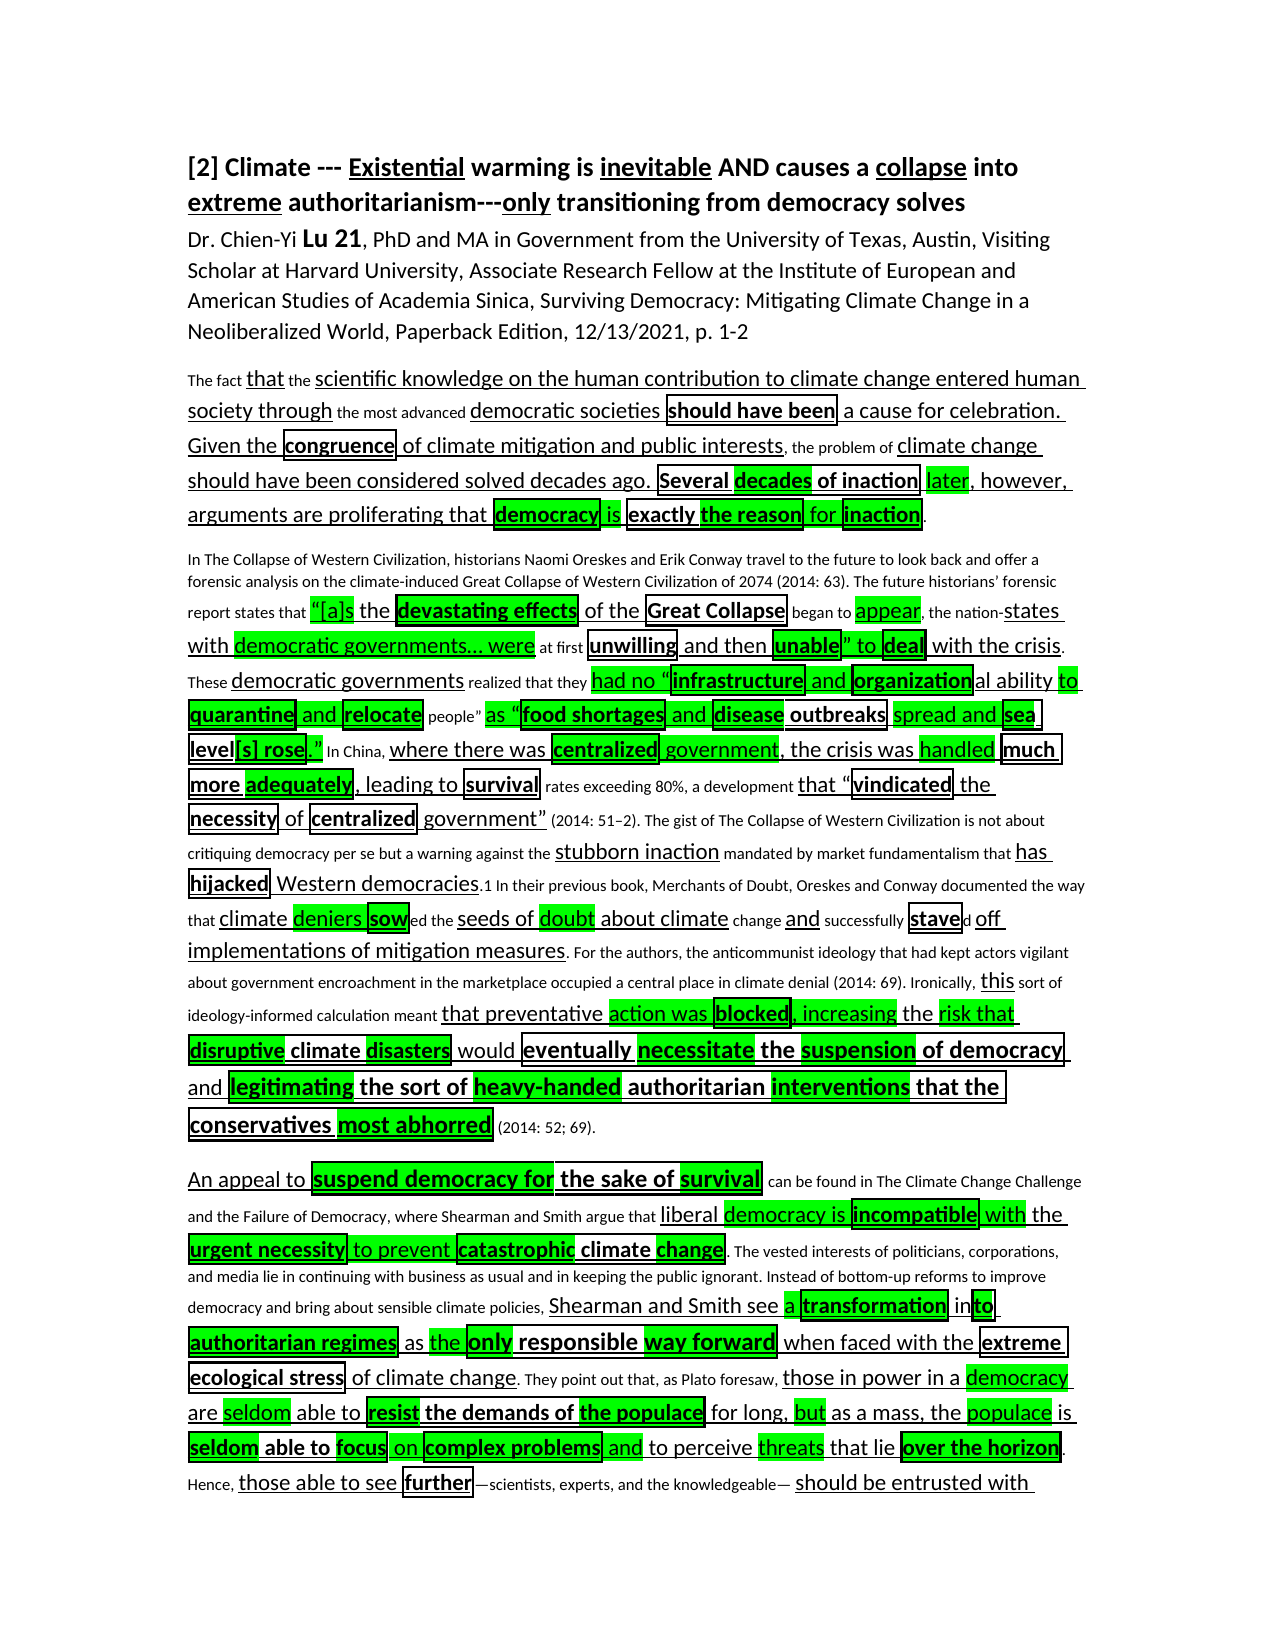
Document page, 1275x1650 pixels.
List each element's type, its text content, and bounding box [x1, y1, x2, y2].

text The fact that the scientific knowledge on the human contribution to climate change entered human society through the most advanced democratic societies should have been a cause for celebration. Given the congruence of climate mitigation and public interests, the problem of climate change should have been considered solved decades ago. Several decades of inaction later, however, arguments are proliferating that democracy is exactly the reason for inaction. [187, 364, 1087, 531]
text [187, 1161, 1087, 1498]
text Dr. Chien-Yi Lu 21, PhD and MA in Government from the University of Texas, Austin, Visiting Scholar at Harvard University, Associate Research Fellow at the Institute of European and American Studies of Academia Sinica, Surviving Democracy: Mitigating Climate Change in a Neoliberalized World, Paperback Edition, 12/13/2021, p. 1-2 [187, 221, 1087, 345]
subtitle [2] Climate --- Existential warming is inevitable AND causes a collapse into extreme authoritarianism---only transitioning from democracy solves [187, 150, 1087, 219]
text In The Collapse of Western Civilization, historians Naomi Oreskes and Erik Conway travel to the future to look back and offer a forensic analysis on the climate-induced Great Collapse of Western Civilization of 2074 (2014: 63). The future historians’ forensic report states that “[a]s the devastating effects of the Great Collapse began to appear, the nation-states with democratic governments… were at first unwilling and then unable” to deal with the crisis. These democratic governments realized that they had no “infrastructure and organizational ability to quarantine and relocate people” as “food shortages and disease outbreaks spread and sea level[s] rose.” In China, where there was centralized government, the crisis was handled much more adequately, leading to survival rates exceeding 80%, a development that “vindicated the necessity of centralized government” (2014: 51–2). The gist of The Collapse of Western Civilization is not about critiquing democracy per se but a warning against the stubborn inaction mandated by market fundamentalism that has hijacked Western democracies.1 In their previous book, Merchants of Doubt, Oreskes and Conway documented the way that climate deniers sowed the seeds of doubt about climate change and successfully staved off implementations of mitigation measures. For the authors, the anticommunist ideology that had kept actors vigilant about government encroachment in the marketplace occupied a central place in climate denial (2014: 69). Ironically, this sort of ideology-informed calculation meant that preventative action was blocked, increasing the risk that disruptive climate disasters would eventually necessitate the suspension of democracy and legitimating the sort of heavy-handed authoritarian interventions that the conservatives most abhorred (2014: 52; 69). [187, 550, 1087, 1142]
